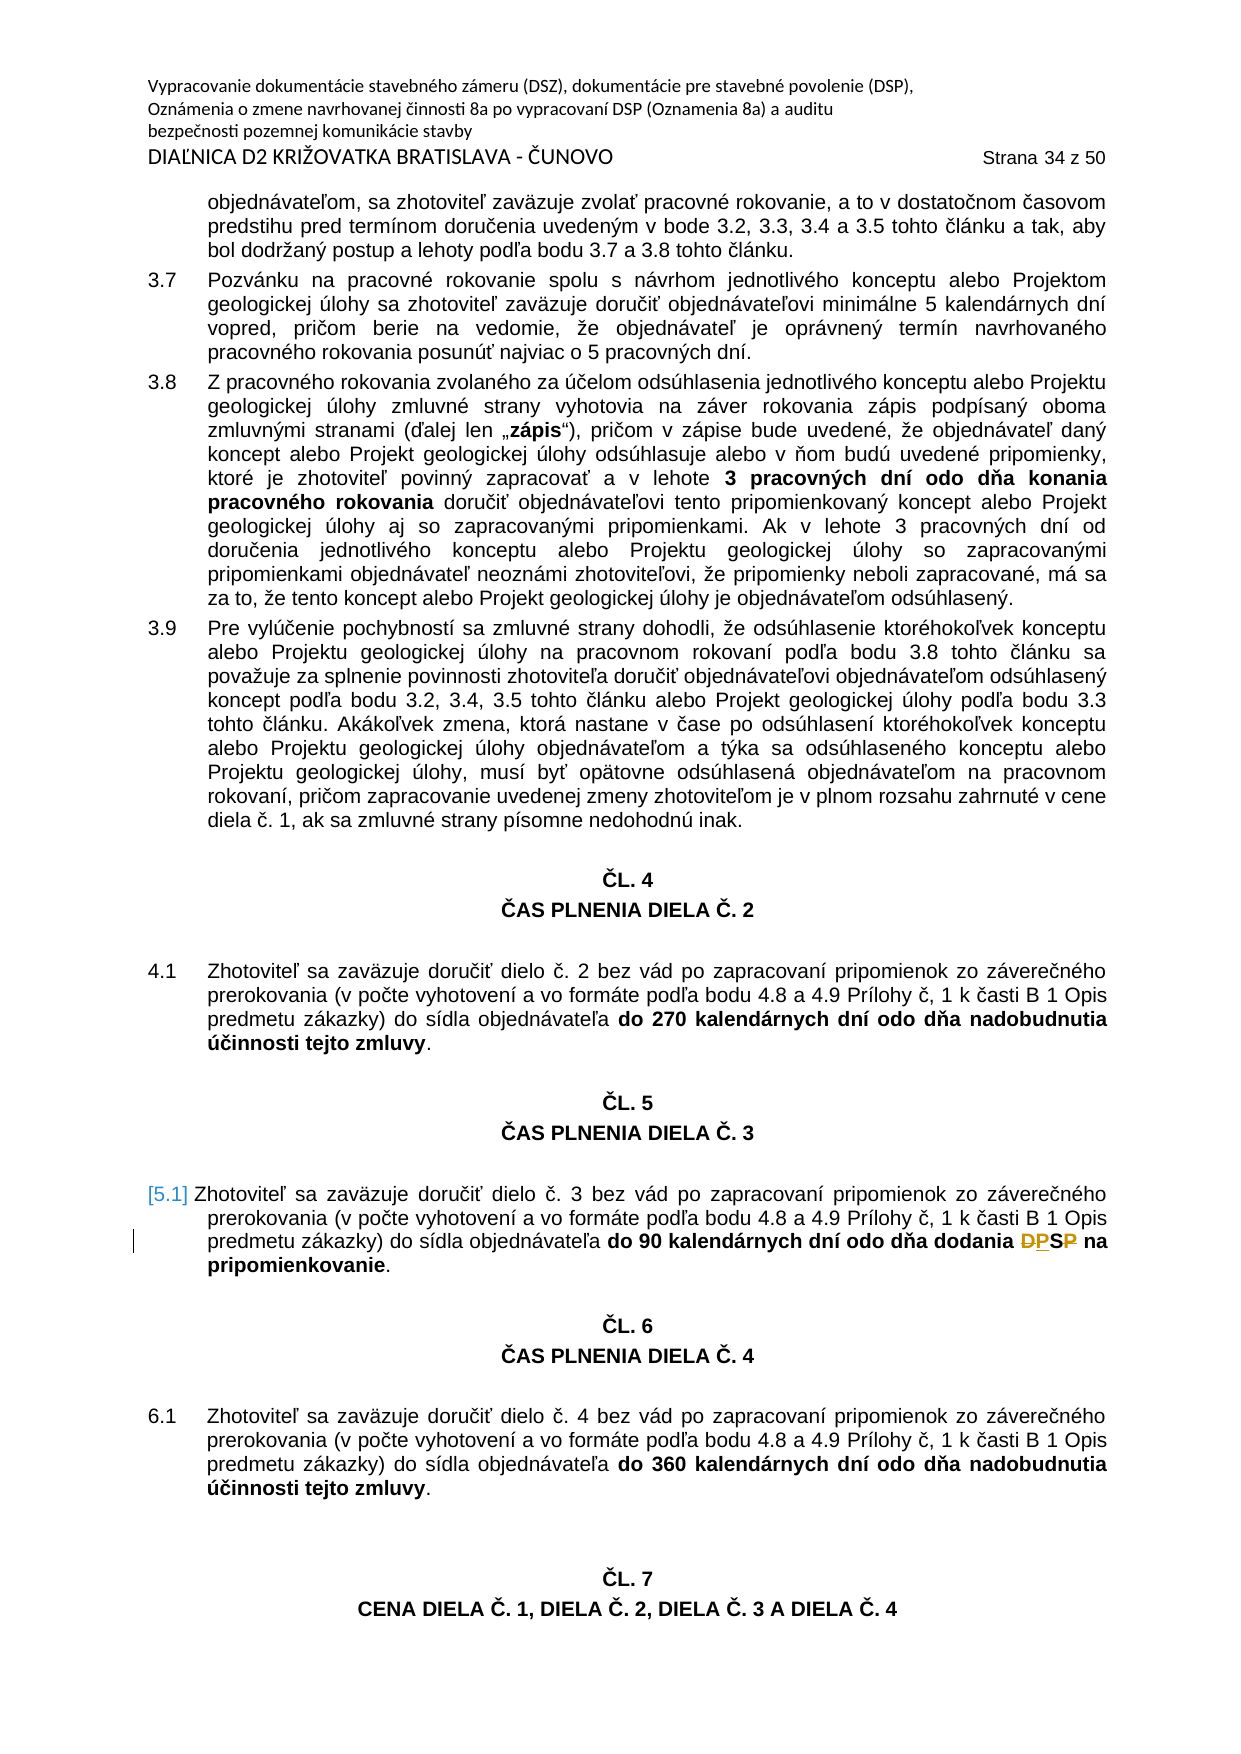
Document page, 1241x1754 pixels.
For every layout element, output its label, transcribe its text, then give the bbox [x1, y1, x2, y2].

text ČL. 7 [148, 1567, 1107, 1591]
list Zhotoviteľ sa zaväzuje doručiť dielo č. 4 bez vád po zapracovaní pripomienok zo záverečného prerokovania (v počte vyhotovení a vo formáte podľa bodu 4.8 a 4.9 Prílohy č, 1 k časti B 1 Opis predmetu zákazky) do sídla objednávateľa do 360 kalendárnych dní odo dňa nadobudnutia účinnosti tejto zmluvy. [148, 1404, 1107, 1500]
list Zhotoviteľ sa zaväzuje doručiť dielo č. 3 bez vád po zapracovaní pripomienok zo záverečného prerokovania (v počte vyhotovení a vo formáte podľa bodu 4.8 a 4.9 Prílohy č, 1 k časti B 1 Opis predmetu zákazky) do sídla objednávateľa do 90 kalendárnych dní odo dňa dodania S na pripomienkovanie. [148, 1181, 1107, 1277]
list Z pracovného rokovania zvolaného za účelom odsúhlasenia jednotlivého konceptu alebo Projektu geologickej úlohy zmluvné strany vyhotovia na záver rokovania zápis podpísaný oboma zmluvnými stranami (ďalej len „zápis“), pričom v zápise bude uvedené, že objednávateľ daný koncept alebo Projekt geologickej úlohy odsúhlasuje alebo v ňom budú uvedené pripomienky, ktoré je zhotoviteľ povinný zapracovať a v lehote 3 pracovných dní odo dňa konania pracovného rokovania doručiť objednávateľovi tento pripomienkovaný koncept alebo Projekt geologickej úlohy aj so zapracovanými pripomienkami. Ak v lehote 3 pracovných dní od doručenia jednotlivého konceptu alebo Projektu geologickej úlohy so zapracovanými pripomienkami objednávateľ neoznámi zhotoviteľovi, že pripomienky neboli zapracované, má sa za to, že tento koncept alebo Projekt geologickej úlohy je objednávateľom odsúhlasený. [148, 370, 1107, 609]
text ČAS PLNENIA DIELA Č. 3 [148, 1121, 1107, 1145]
list Pre vylúčenie pochybností sa zmluvné strany dohodli, že odsúhlasenie ktoréhokoľvek konceptu alebo Projektu geologickej úlohy na pracovnom rokovaní podľa bodu 3.8 tohto článku sa považuje za splnenie povinnosti zhotoviteľa doručiť objednávateľovi objednávateľom odsúhlasený koncept podľa bodu 3.2, 3.4, 3.5 tohto článku alebo Projekt geologickej úlohy podľa bodu 3.3 tohto článku. Akákoľvek zmena, ktorá nastane v čase po odsúhlasení ktoréhokoľvek konceptu alebo Projektu geologickej úlohy objednávateľom a týka sa odsúhlaseného konceptu alebo Projektu geologickej úlohy, musí byť opätovne odsúhlasená objednávateľom na pracovnom rokovaní, pričom zapracovanie uvedenej zmeny zhotoviteľom je v plnom rozsahu zahrnuté v cene diela č. 1, ak sa zmluvné strany písomne nedohodnú inak. [148, 616, 1107, 831]
text ČAS PLNENIA DIELA Č. 2 [148, 898, 1107, 922]
text ČAS PLNENIA DIELA Č. 4 [148, 1344, 1107, 1368]
list Zhotoviteľ sa zaväzuje doručiť dielo č. 2 bez vád po zapracovaní pripomienok zo záverečného prerokovania (v počte vyhotovení a vo formáte podľa bodu 4.8 a 4.9 Prílohy č, 1 k časti B 1 Opis predmetu zákazky) do sídla objednávateľa do 270 kalendárnych dní odo dňa nadobudnutia účinnosti tejto zmluvy. [148, 958, 1107, 1054]
text ČL. 4 [148, 868, 1107, 892]
text ČL. 6 [148, 1314, 1107, 1338]
text ČL. 5 [148, 1091, 1107, 1115]
list Pozvánku na pracovné rokovanie spolu s návrhom jednotlivého konceptu alebo Projektom geologickej úlohy sa zhotoviteľ zaväzuje doručiť objednávateľovi minimálne 5 kalendárnych dní vopred, pričom berie na vedomie, že objednávateľ je oprávnený termín navrhovaného pracovného rokovania posunúť najviac o 5 pracovných dní. [148, 268, 1107, 364]
text CENA DIELA Č. 1, DIELA Č. 2, DIELA Č. 3 A DIELA Č. 4 [148, 1597, 1107, 1621]
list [148, 190, 1107, 262]
